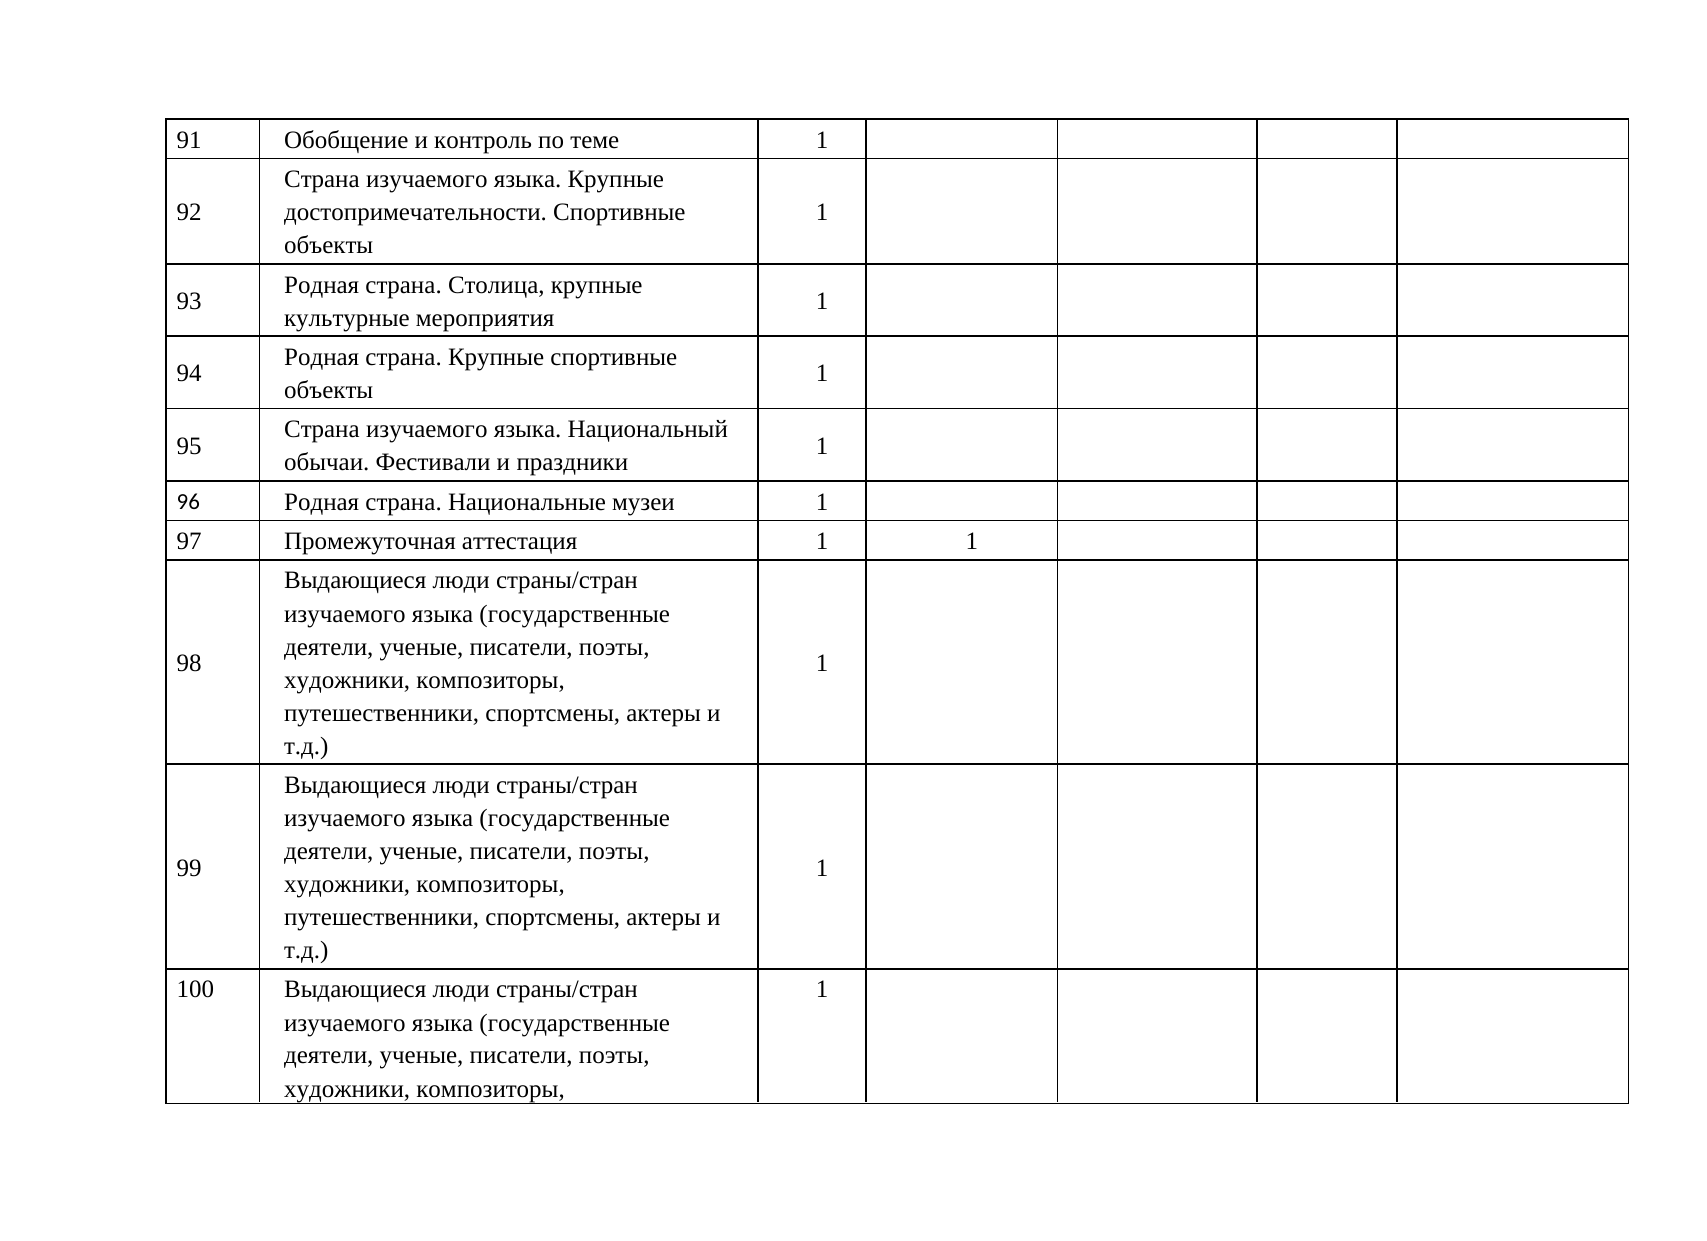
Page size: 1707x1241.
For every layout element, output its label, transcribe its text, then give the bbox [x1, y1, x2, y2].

table_cell 1 [759, 159, 865, 263]
table_cell 1 [759, 521, 865, 559]
table_cell [1258, 409, 1396, 480]
table_cell [1398, 120, 1628, 157]
table_cell [1258, 521, 1396, 559]
table_cell [1398, 970, 1628, 1102]
table_cell [867, 159, 1057, 263]
table_cell 1 [759, 337, 865, 408]
table_cell [1398, 765, 1628, 968]
table_cell [1258, 337, 1396, 408]
table_cell 99 [167, 765, 259, 968]
table_cell 93 [167, 265, 259, 335]
table_cell [1058, 765, 1256, 968]
table_cell 100 [167, 970, 259, 1102]
table_cell [1398, 521, 1628, 559]
table_cell [1258, 765, 1396, 968]
table_cell [1258, 265, 1396, 335]
table_cell [1058, 337, 1256, 408]
table_cell 1 [759, 120, 865, 157]
table_cell 91 [167, 120, 259, 157]
table_cell 92 [167, 159, 259, 263]
table_cell Страна изучаемого языка. Крупные достопримечательности. Спортивные объекты [260, 159, 757, 263]
table_cell [1398, 561, 1628, 763]
table_cell [867, 265, 1057, 335]
table_cell 96 [167, 482, 259, 519]
table_cell [867, 970, 1057, 1102]
table_cell 95 [167, 409, 259, 480]
table_cell 1 [759, 970, 865, 1102]
table_cell [1398, 482, 1628, 519]
table_cell [1398, 337, 1628, 408]
table_cell [1058, 521, 1256, 559]
table_cell [1258, 482, 1396, 519]
table_cell [1398, 409, 1628, 480]
table_cell [1058, 561, 1256, 763]
table_cell [867, 120, 1057, 157]
table_cell [867, 337, 1057, 408]
table_cell [1398, 265, 1628, 335]
table_cell 1 [759, 482, 865, 519]
table_cell 1 [759, 765, 865, 968]
table_cell 1 [759, 409, 865, 480]
table_cell [1058, 159, 1256, 263]
table_cell Обобщение и контроль по теме [260, 120, 757, 157]
table_cell 98 [167, 561, 259, 763]
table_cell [260, 970, 757, 1102]
table_cell [867, 765, 1057, 968]
table_cell 1 [759, 265, 865, 335]
table_cell [1258, 120, 1396, 157]
table_cell [1058, 970, 1256, 1102]
table_cell [1258, 561, 1396, 763]
table_cell [1058, 409, 1256, 480]
table_cell [1058, 265, 1256, 335]
table_cell 97 [167, 521, 259, 559]
table_cell Родная страна. Национальные музеи [260, 482, 757, 519]
table_cell [1058, 120, 1256, 157]
table_cell 94 [167, 337, 259, 408]
table_cell Родная страна. Крупные спортивные объекты [260, 337, 757, 408]
table_cell 1 [759, 561, 865, 763]
table_cell [867, 409, 1057, 480]
table_cell [1058, 482, 1256, 519]
table_cell [867, 482, 1057, 519]
table_cell Промежуточная аттестация [260, 521, 757, 559]
table_cell Родная страна. Столица, крупные культурные мероприятия [260, 265, 757, 335]
table_cell [1258, 159, 1396, 263]
table_cell Страна изучаемого языка. Национальный обычаи. Фестивали и праздники [260, 409, 757, 480]
table_cell [1258, 970, 1396, 1102]
table_cell 1 [867, 521, 1057, 559]
table_cell [867, 561, 1057, 763]
table_cell [1398, 159, 1628, 263]
